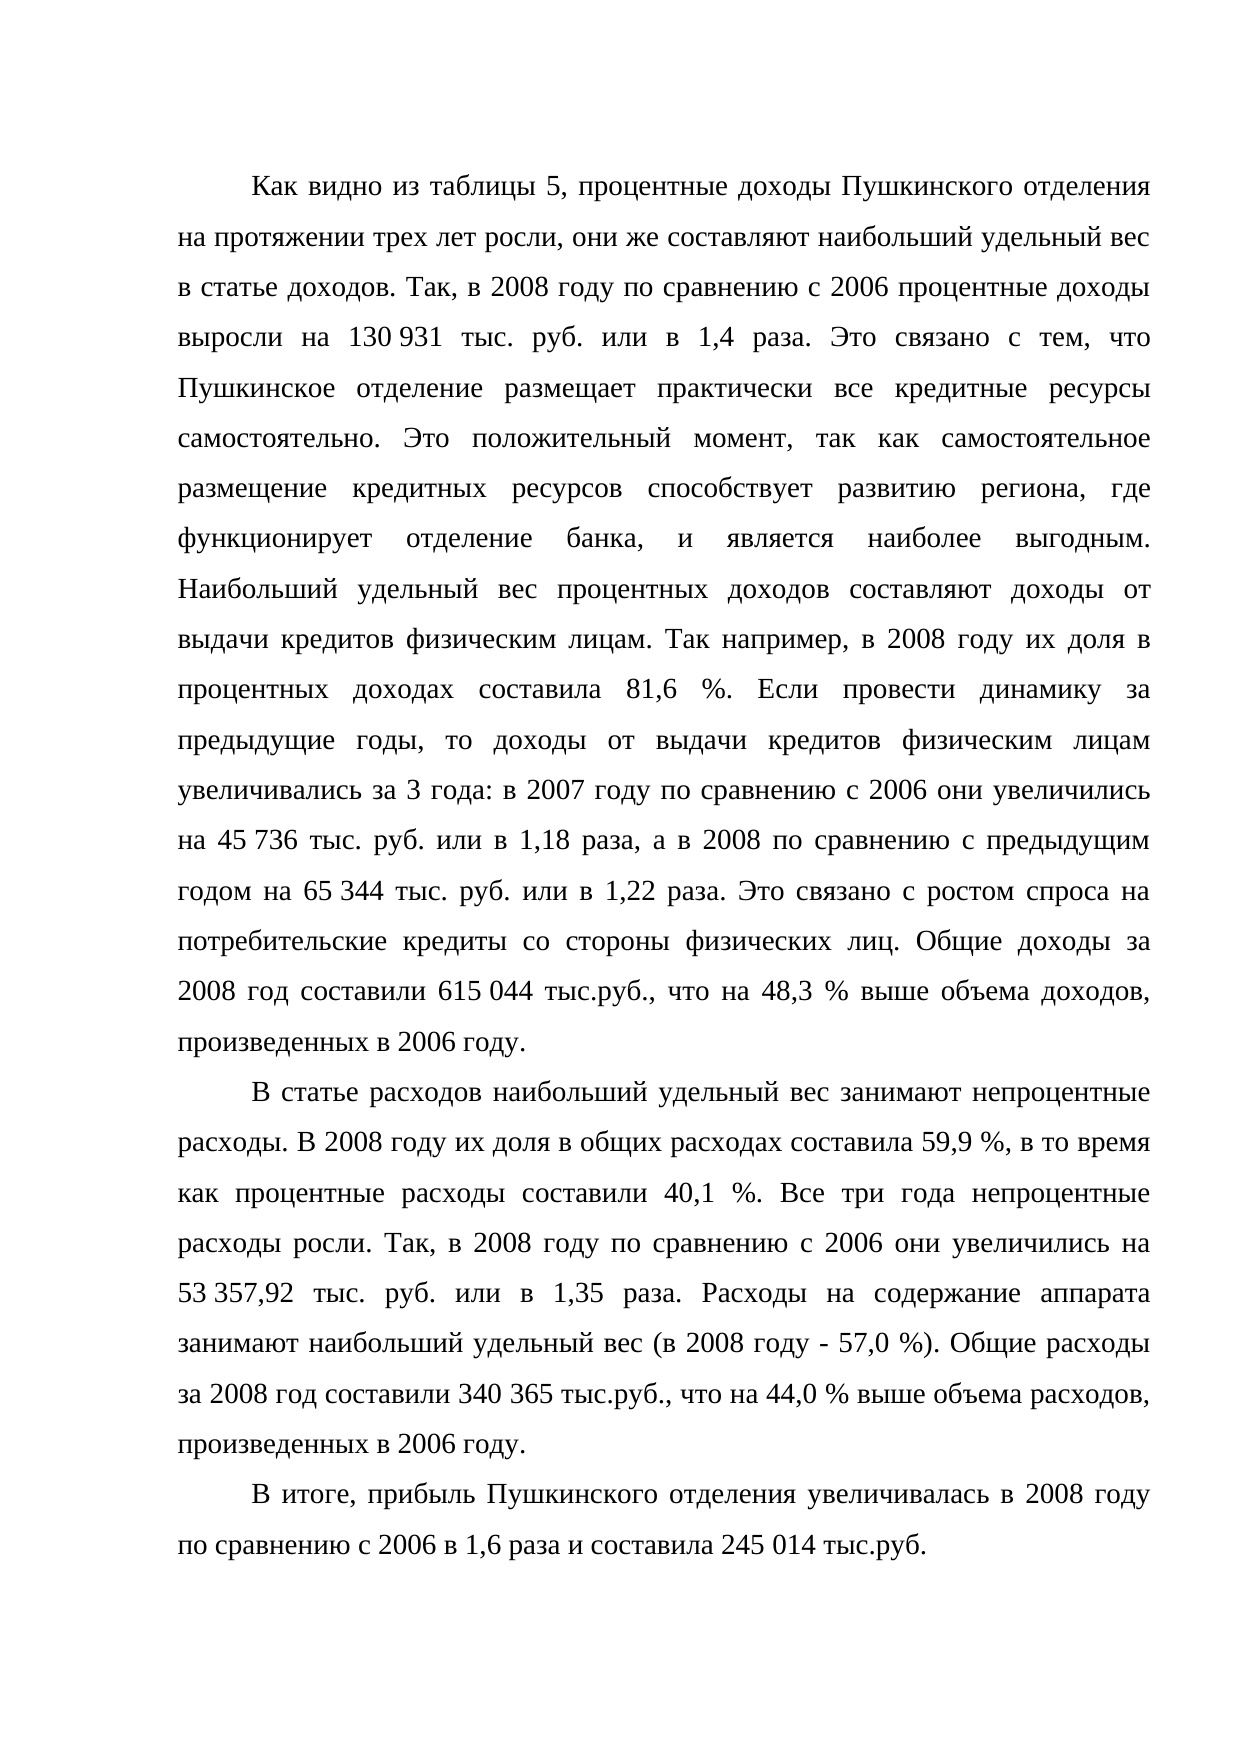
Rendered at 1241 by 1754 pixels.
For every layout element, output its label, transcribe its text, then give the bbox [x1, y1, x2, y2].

text В статье расходов наибольший удельный вес занимают непроцентные расходы. В 2008 году их доля в общих расходах составила 59,9 %, в то время как процентные расходы составили 40,1 %. Все три года непроцентные расходы росли. Так, в 2008 году по сравнению с 2006 они увеличились на 53 357,92 тыс. руб. или в 1,35 раза. Расходы на содержание аппарата занимают наибольший удельный вес (в 2008 году - 57,0 %). Общие расходы за 2008 год составили 340 365 тыс.руб., что на 44,0 % выше объема расходов, произведенных в 2006 году. [177, 1074, 1152, 1460]
text В итоге, прибыль Пушкинского отделения увеличивалась в 2008 году по сравнению с 2006 в 1,6 раза и составила 245 014 тыс.руб. [177, 1477, 1152, 1560]
text Как видно из таблицы 5, процентные доходы Пушкинского отделения на протяжении трех лет росли, они же составляют наибольший удельный вес в статье доходов. Так, в 2008 году по сравнению с 2006 процентные доходы выросли на 130 931 тыс. руб. или в 1,4 раза. Это связано с тем, что Пушкинское отделение размещает практически все кредитные ресурсы самостоятельно. Это положительный момент, так как самостоятельное размещение кредитных ресурсов способствует развитию региона, где функционирует отделение банка, и является наиболее выгодным. Наибольший удельный вес процентных доходов составляют доходы от выдачи кредитов физическим лицам. Так например, в 2008 году их доля в процентных доходах составила 81,6 %. Если провести динамику за предыдущие годы, то доходы от выдачи кредитов физическим лицам увеличивались за 3 года: в 2007 году по сравнению с 2006 они увеличились на 45 736 тыс. руб. или в 1,18 раза, а в 2008 по сравнению с предыдущим годом на 65 344 тыс. руб. или в 1,22 раза. Это связано с ростом спроса на потребительские кредиты со стороны физических лиц. Общие доходы за 2008 год составили 615 044 тыс.руб., что на 48,3 % выше объема доходов, произведенных в 2006 году. [177, 168, 1152, 1057]
